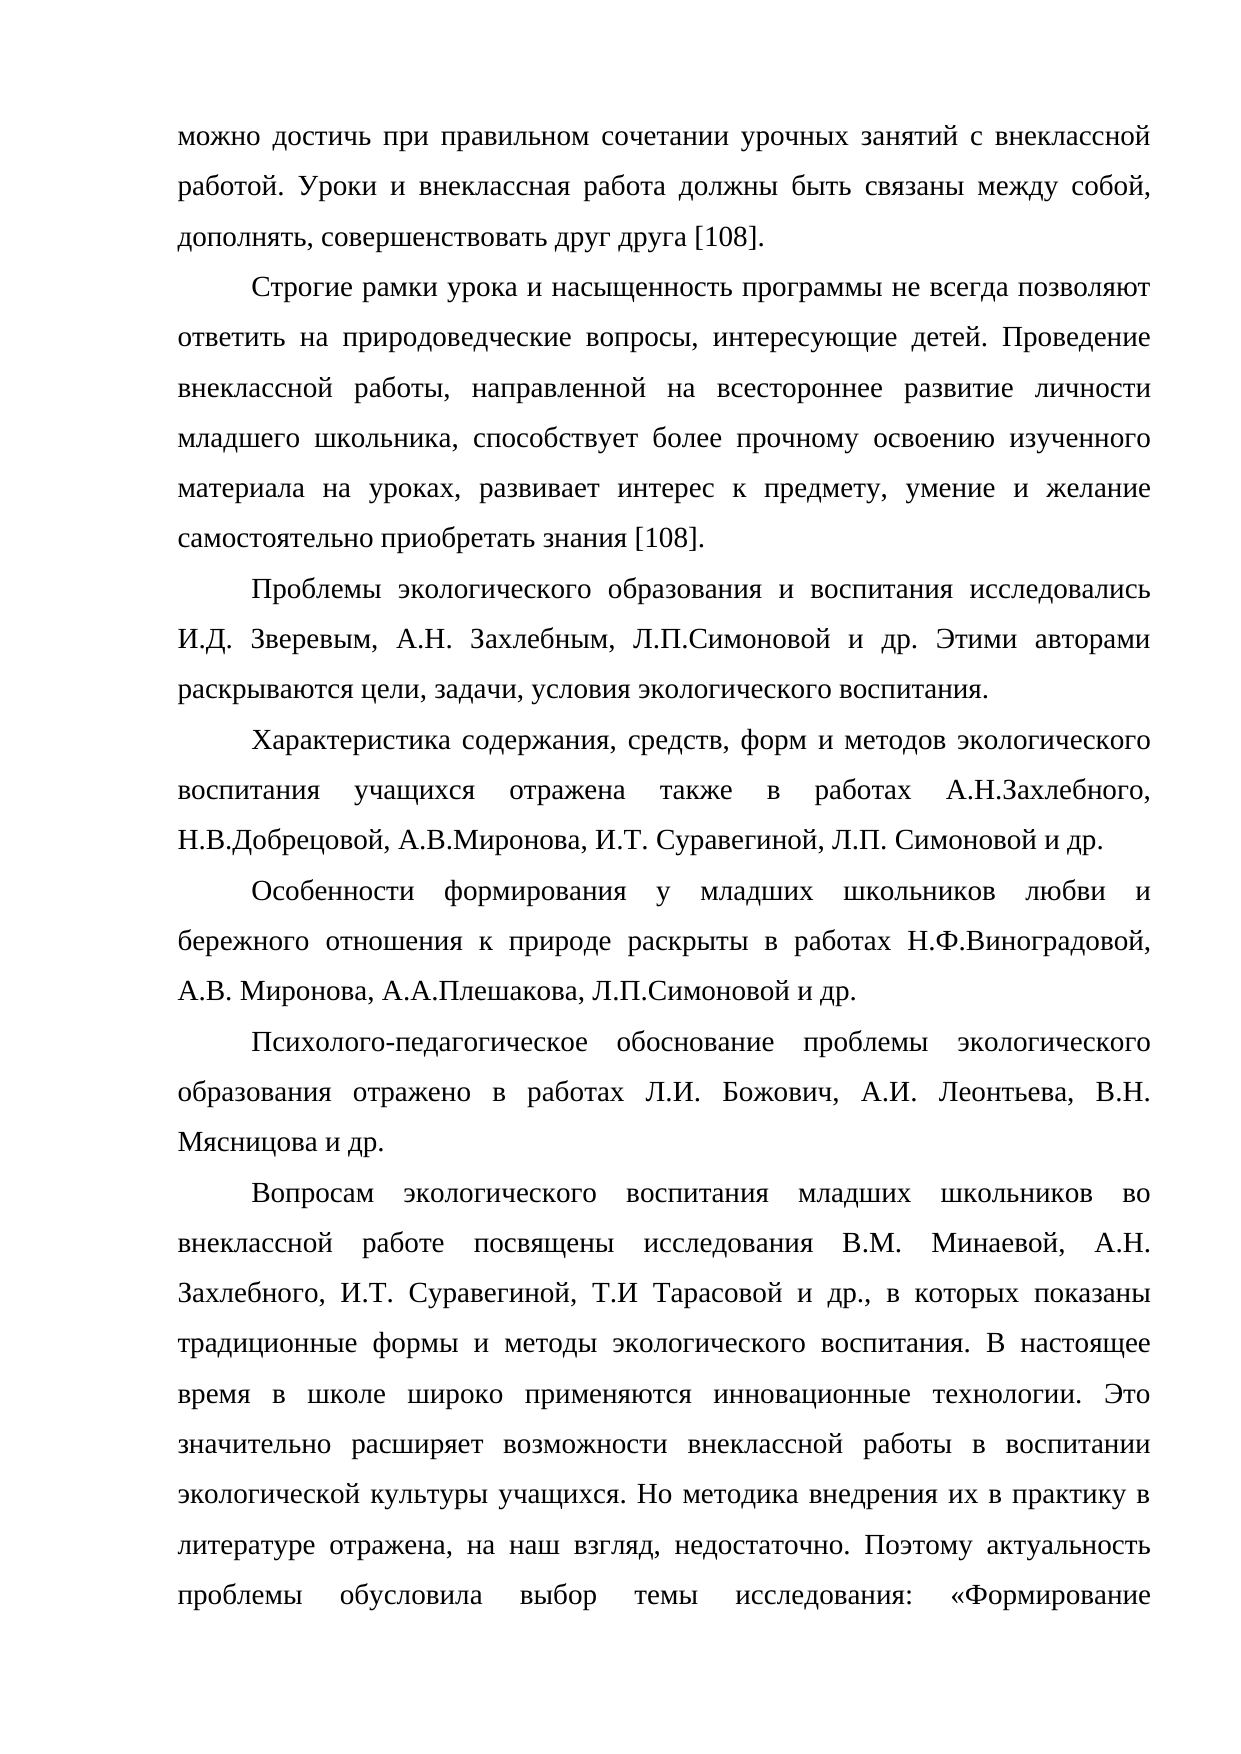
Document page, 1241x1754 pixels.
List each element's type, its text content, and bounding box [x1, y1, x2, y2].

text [177, 118, 1152, 252]
text Психолого-педагогическое обоснование проблемы экологического образования отражено в работах Л.И. Божович, А.И. Леонтьева, В.Н. Мясницова и др. [177, 1024, 1152, 1158]
text Строгие рамки урока и насыщенность программы не всегда позволяют ответить на природоведческие вопросы, интересующие детей. Проведение внеклассной работы, направленной на всестороннее развитие личности младшего школьника, способствует более прочному освоению изученного материала на уроках, развивает интерес к предмету, умение и желание самостоятельно приобретать знания [108]. [177, 269, 1152, 554]
text Особенности формирования у младших школьников любви и бережного отношения к природе раскрыты в работах Н.Ф.Виноградовой, А.В. Миронова, А.А.Плешакова, Л.П.Симоновой и др. [177, 873, 1152, 1007]
text Проблемы экологического образования и воспитания исследовались И.Д. Зверевым, А.Н. Захлебным, Л.П.Симоновой и др. Этими авторами раскрываются цели, задачи, условия экологического воспитания. [177, 571, 1152, 705]
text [177, 1175, 1152, 1611]
text Характеристика содержания, средств, форм и методов экологического воспитания учащихся отражена также в работах А.Н.Захлебного, Н.В.Добрецовой, А.В.Миронова, И.Т. Суравегиной, Л.П. Симоновой и др. [177, 722, 1152, 856]
